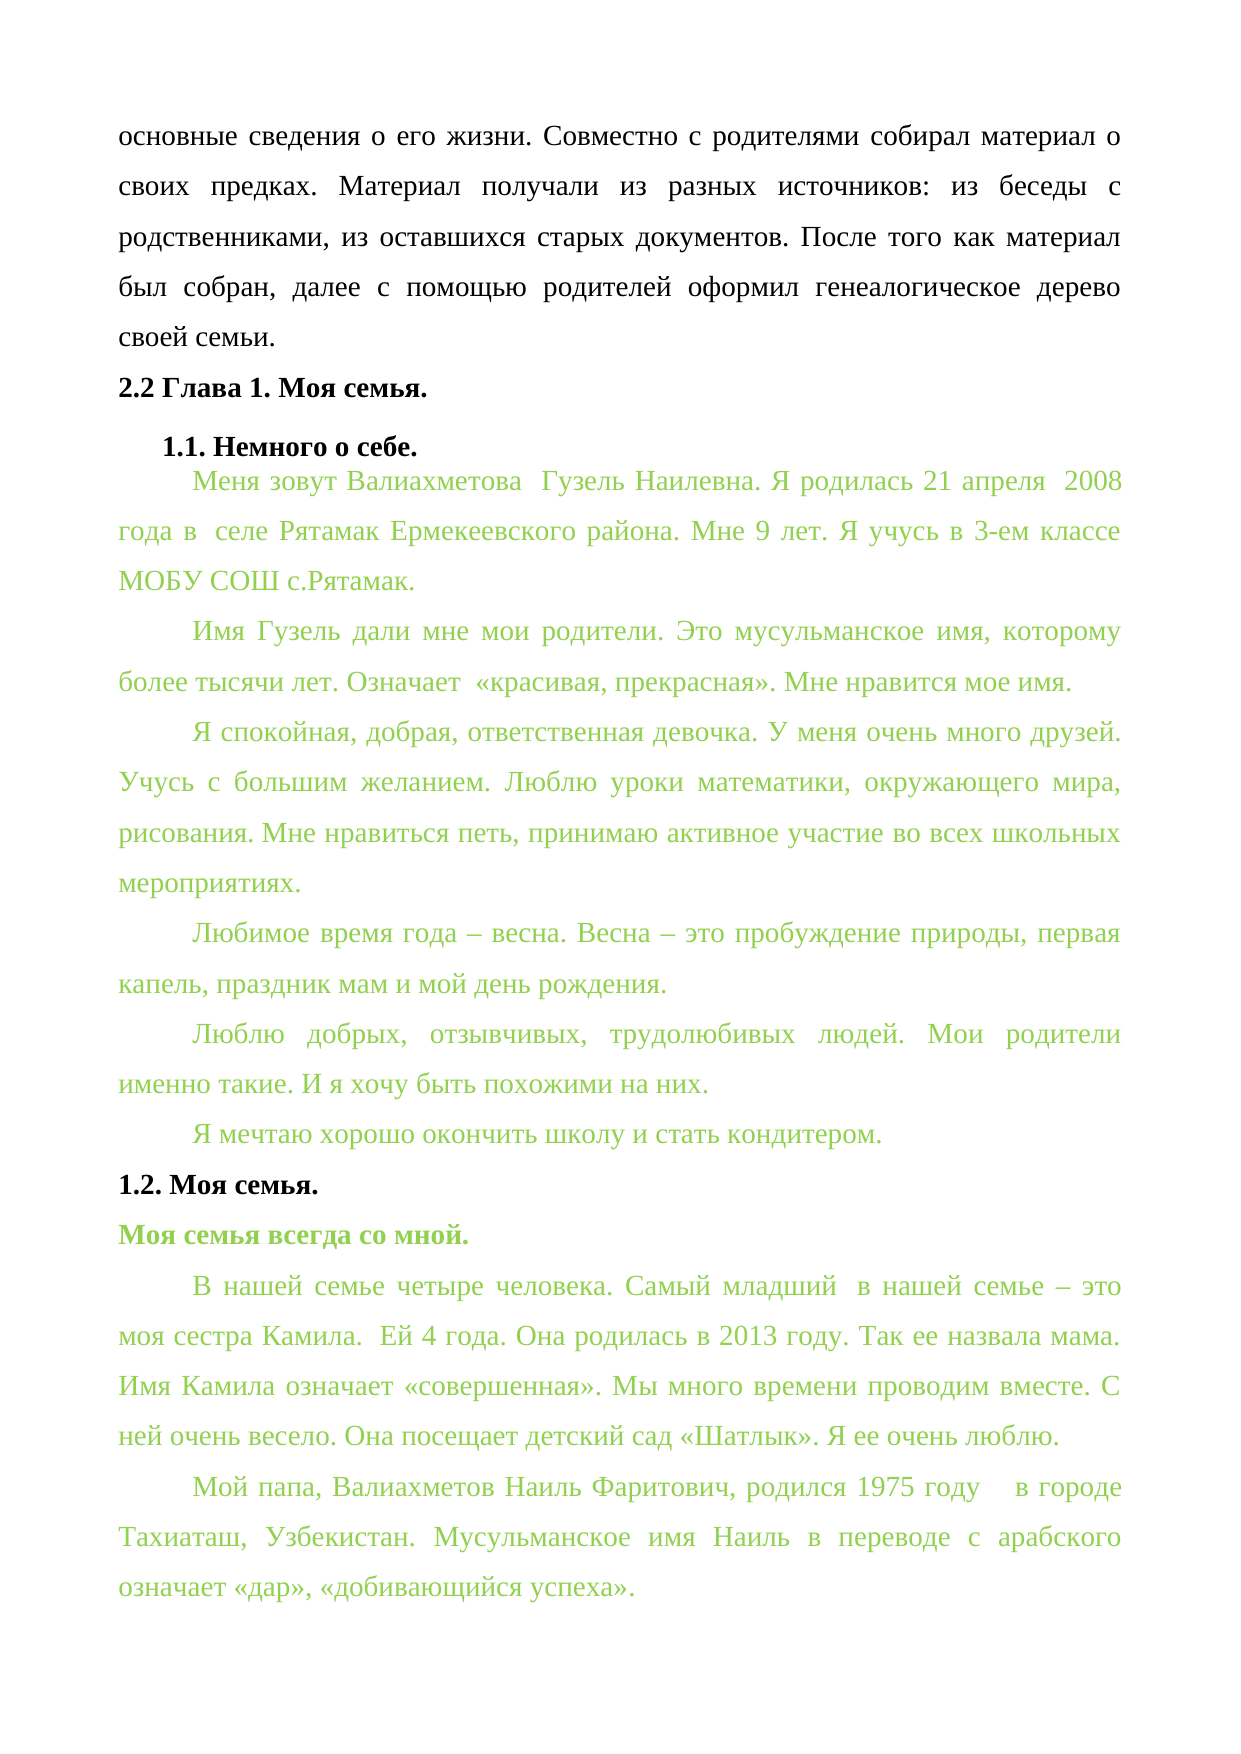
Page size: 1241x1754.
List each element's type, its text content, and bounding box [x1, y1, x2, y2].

text Мой папа, Валиахметов Наиль Фаритович, родился 1975 году в городе Тахиаташ, Узбекистан. Мусульманское имя Наиль в переводе с арабского означает «дар», «добивающийся успеха». [118, 1469, 1122, 1603]
text Я мечтаю хорошо окончить школу и стать кондитером. [118, 1117, 1122, 1150]
text 1.2. Моя семья. [118, 1167, 1122, 1201]
text В нашей семье четыре человека. Самый младший в нашей семье – это моя сестра Камила. Ей 4 года. Она родилась в 2013 году. Так ее назвала мама. Имя Камила означает «совершенная». Мы много времени проводим вместе. С ней очень весело. Она посещает детский сад «Шатлык». Я ее очень люблю. [118, 1268, 1122, 1452]
text Меня зовут Валиахметова Гузель Наилевна. Я родилась 21 апреля 2008 года в селе Рятамак Ермекеевского района. Мне 9 лет. Я учусь в 3-ем классе МОБУ СОШ с.Рятамак. [118, 463, 1122, 597]
text Имя Гузель дали мне мои родители. Это мусульманское имя, которому более тысячи лет. Означает «красивая, прекрасная». Мне нравится мое имя. [118, 613, 1122, 697]
text Люблю добрых, отзывчивых, трудолюбивых людей. Мои родители именно такие. И я хочу быть похожими на них. [118, 1016, 1122, 1100]
text 1.1. Немного о себе. [118, 429, 1122, 463]
text Моя семья всегда со мной. [118, 1217, 1122, 1251]
text Я спокойная, добрая, ответственная девочка. У меня очень много друзей. Учусь с большим желанием. Люблю уроки математики, окружающего мира, рисования. Мне нравиться петь, принимаю активное участие во всех школьных мероприятиях. [118, 714, 1122, 899]
text 2.2 Глава 1. Моя семья. [118, 370, 1122, 403]
text Любимое время года – весна. Весна – это пробуждение природы, первая капель, праздник мам и мой день рождения. [118, 915, 1122, 999]
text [118, 118, 1122, 353]
